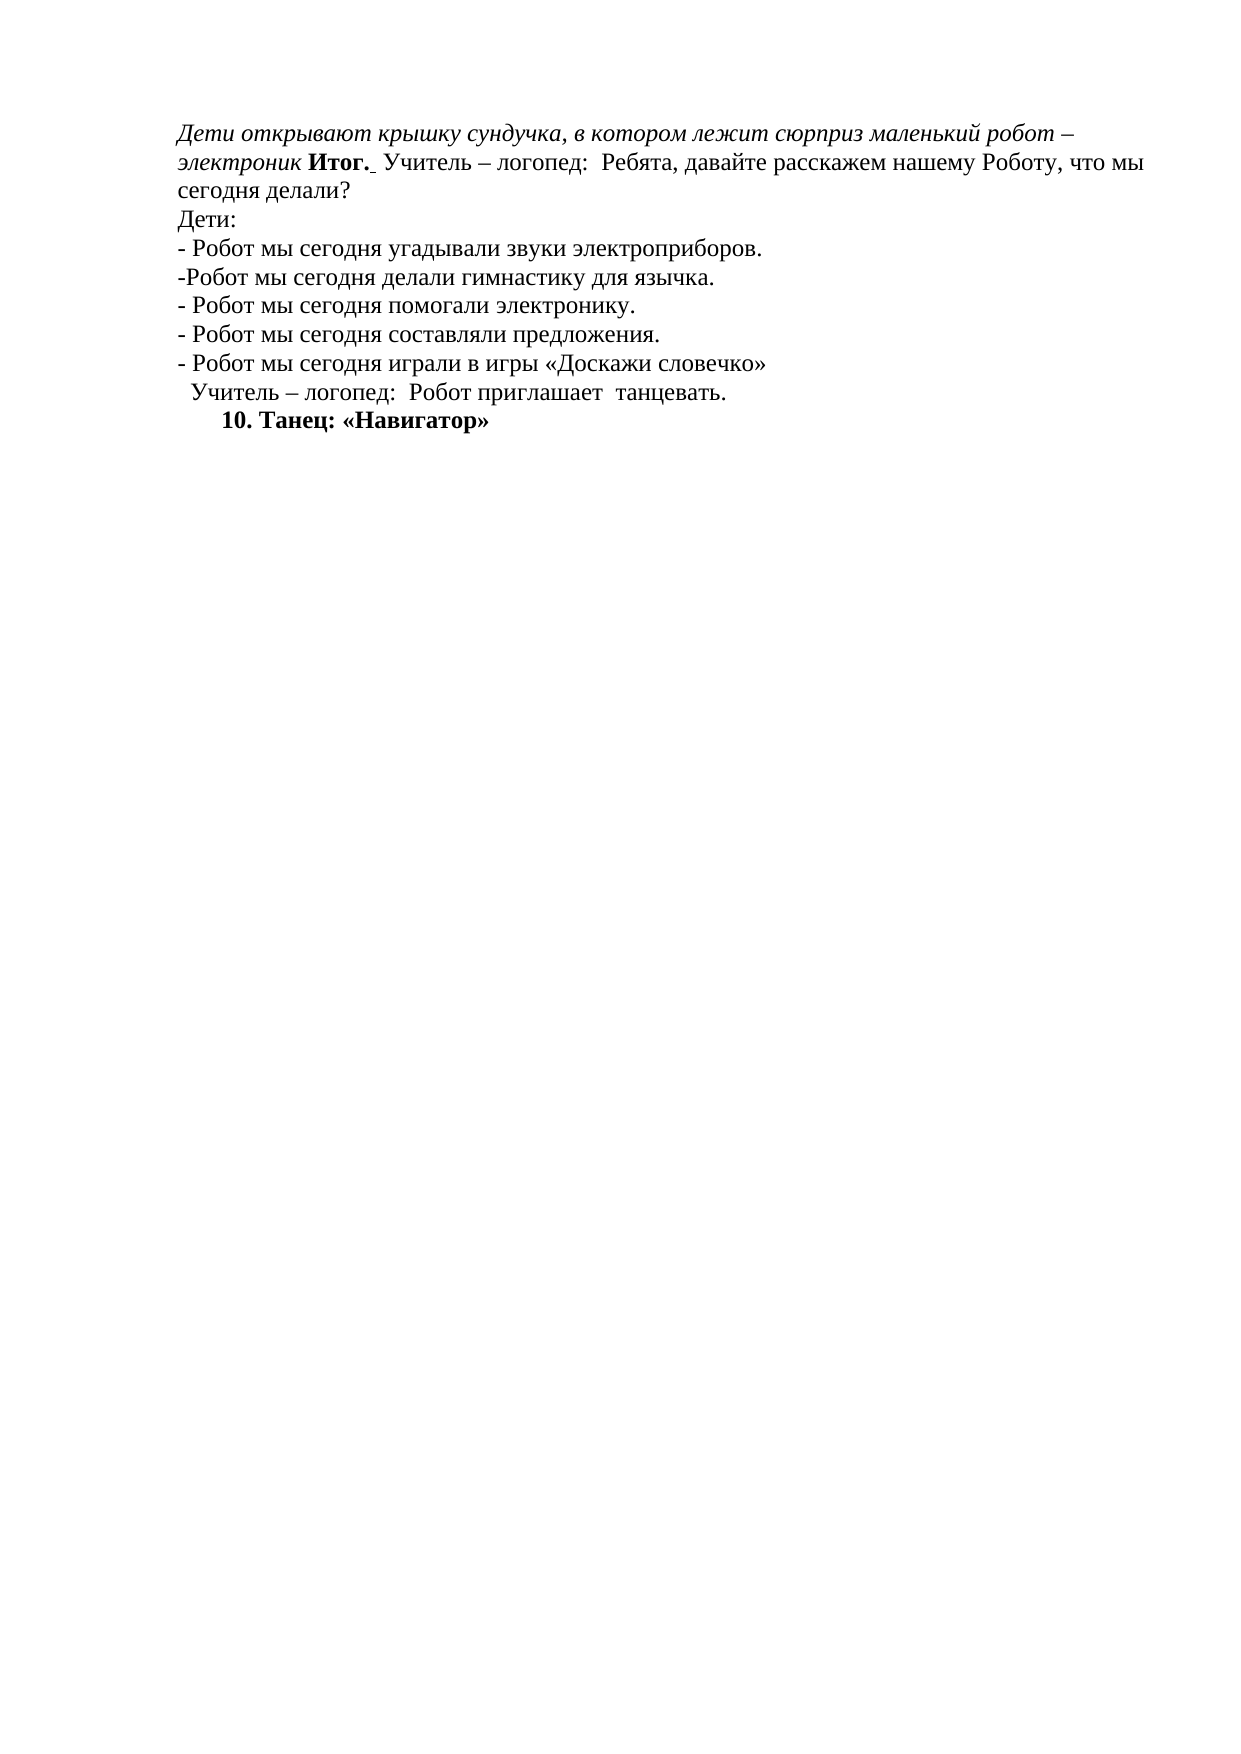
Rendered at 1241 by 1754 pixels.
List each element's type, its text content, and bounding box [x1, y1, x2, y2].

text 10. Танец: «Навигатор» [177, 406, 1152, 434]
text - Робот мы сегодня составляли предложения. [177, 319, 1152, 348]
text -Робот мы сегодня делали гимнастику для язычка. [177, 262, 1152, 291]
text - Робот мы сегодня играли в игры «Доскажи словечко» [177, 348, 1152, 377]
text Учитель – логопед: Робот приглашает танцевать. [177, 377, 1152, 406]
text Дети: [177, 204, 1152, 233]
text - Робот мы сегодня угадывали звуки электроприборов. [177, 233, 1152, 262]
text Дети открывают крышку сундучка, в котором лежит сюрприз маленький робот – электроник Итог. Учитель – логопед: Ребята, давайте расскажем нашему Роботу, что мы сегодня делали? [177, 118, 1152, 204]
text - Робот мы сегодня помогали электронику. [177, 291, 1152, 319]
